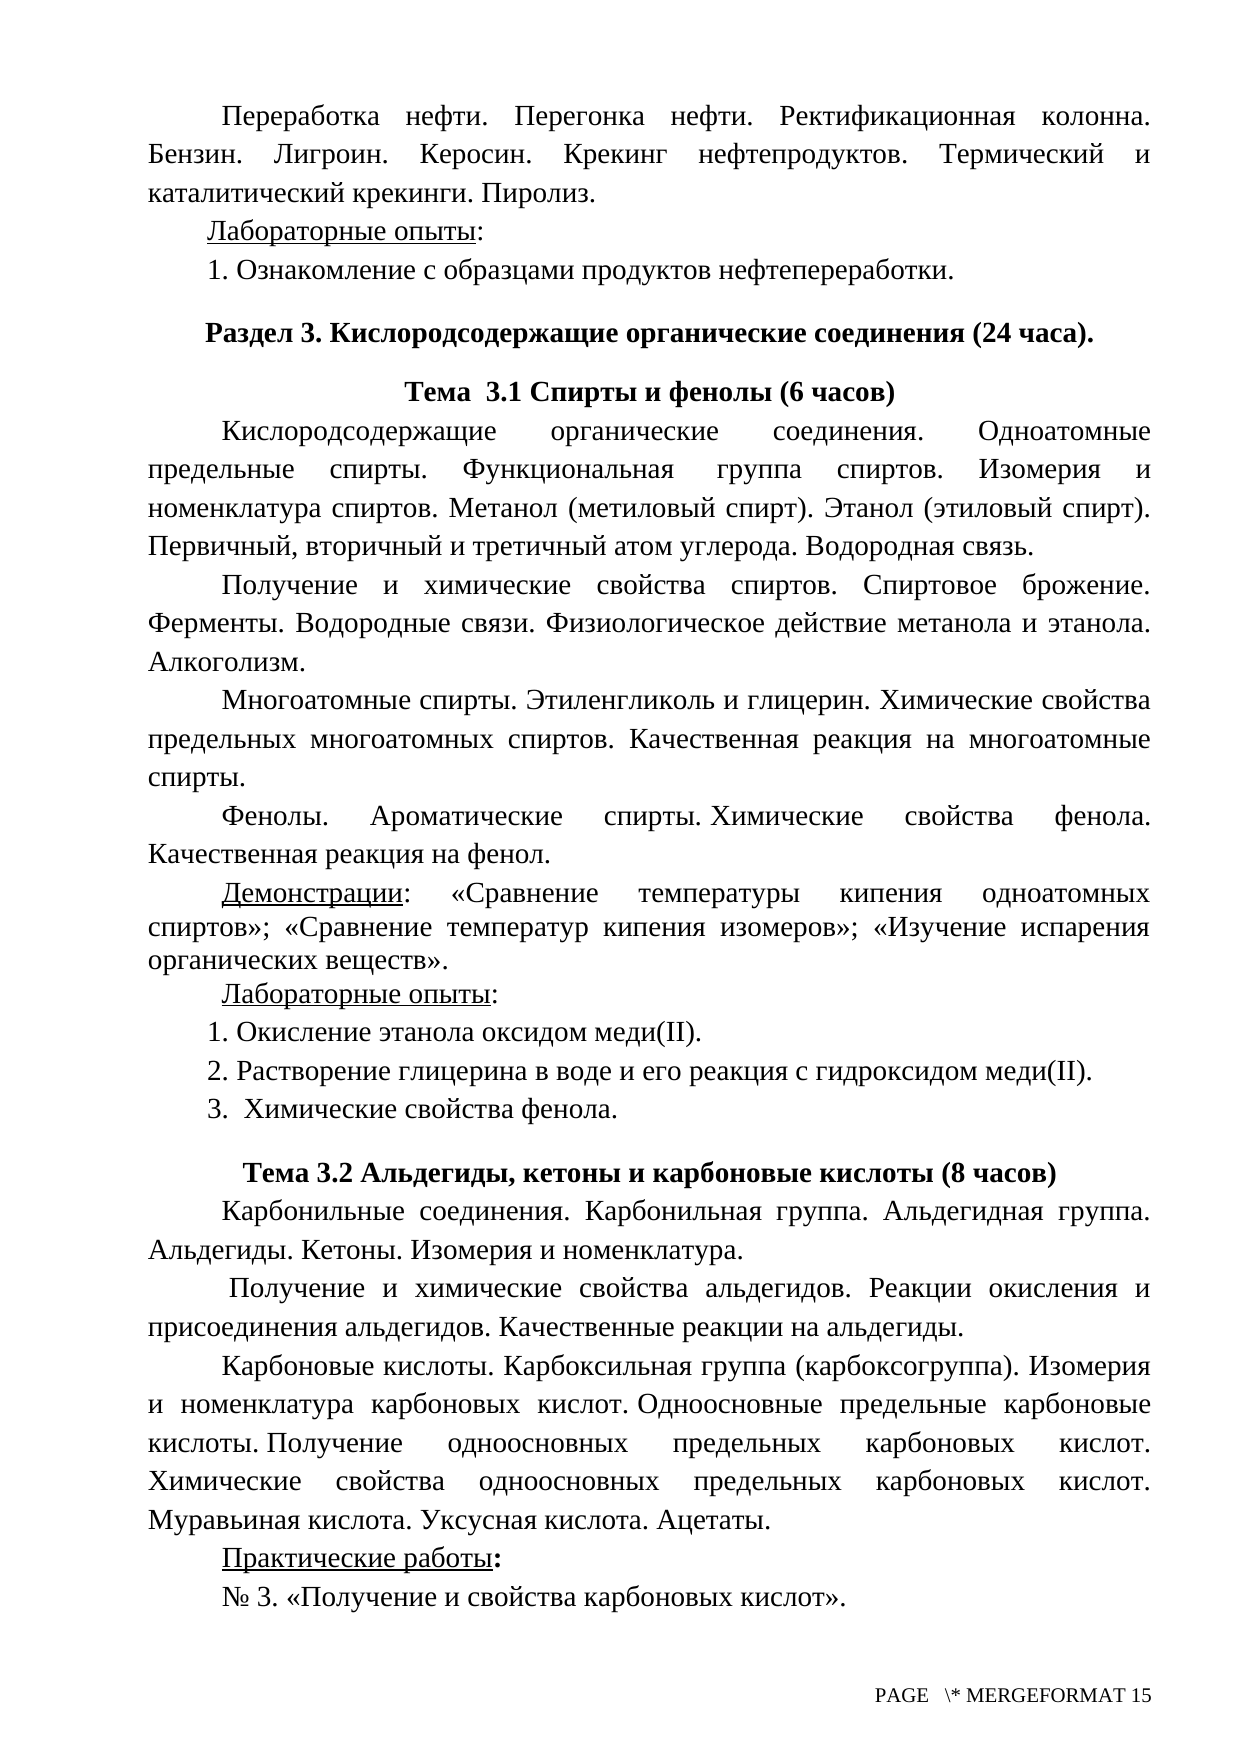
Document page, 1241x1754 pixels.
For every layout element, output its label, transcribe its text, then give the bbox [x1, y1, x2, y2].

text Практические работы: [148, 1540, 1152, 1574]
text № 3. «Получение и свойства карбоновых кислот». [148, 1579, 1152, 1612]
text Получение и химические свойства спиртов. Спиртовое брожение. Ферменты. Водородные связи. Физиологическое действие метанола и этанола. Алкоголизм. [148, 567, 1152, 677]
text Карбонильные соединения. Карбонильная группа. Альдегидная группа. Альдегиды. Кетоны. Изомерия и номенклатура. [148, 1193, 1152, 1266]
text Лабораторные опыты: [148, 976, 1151, 1009]
text Лабораторные опыты: [148, 213, 1152, 247]
text Тема 3.1 Спирты и фенолы (6 часов) [148, 374, 1152, 408]
text Переработка нефти. Перегонка нефти. Ректификационная колонна. Бензин. Лигроин. Керосин. Крекинг нефтепродуктов. Термический и каталитический крекинги. Пиролиз. [148, 98, 1152, 208]
text Кислородсодержащие органические соединения. Одноатомные предельные спирты. Функциональная группа спиртов. Изомерия и номенклатура спиртов. Метанол (метиловый спирт). Этанол (этиловый спирт). Первичный, вторичный и третичный атом углерода. Водородная связь. [148, 413, 1152, 562]
text 3. Химические свойства фенола. [148, 1091, 1152, 1125]
text Раздел 3. Кислородсодержащие органические соединения (24 часа). [148, 316, 1152, 349]
text 2. Растворение глицерина в воде и его реакция с гидроксидом меди(II). [148, 1053, 1152, 1086]
text Тема 3.2 Альдегиды, кетоны и карбоновые кислоты (8 часов) [148, 1155, 1152, 1188]
text Демонстрации: «Сравнение температуры кипения одноатомных спиртов»; «Сравнение температур кипения изомеров»; «Изучение испарения органических веществ». [148, 875, 1151, 976]
text Фенолы. Ароматические спирты. Химические свойства фенола. Качественная реакция на фенол. [148, 798, 1152, 870]
text Получение и химические свойства альдегидов. Реакции окисления и присоединения альдегидов. Качественные реакции на альдегиды. [148, 1271, 1152, 1343]
text Карбоновые кислоты. Карбоксильная группа (карбоксогруппа). Изомерия и номенклатура карбоновых кислот. Одноосновные предельные карбоновые кислоты. Получение одноосновных предельных карбоновых кислот. Химические свойства одноосновных предельных карбоновых кислот. Муравьиная кислота. Уксусная кислота. Ацетаты. [148, 1348, 1152, 1535]
text Многоатомные спирты. Этиленгликоль и глицерин. Химические свойства предельных многоатомных спиртов. Качественная реакция на многоатомные спирты. [148, 682, 1152, 793]
text 1. Окисление этанола оксидом меди(II). [148, 1014, 1152, 1048]
text 1. Ознакомление с образцами продуктов нефтепереработки. [148, 252, 1152, 286]
